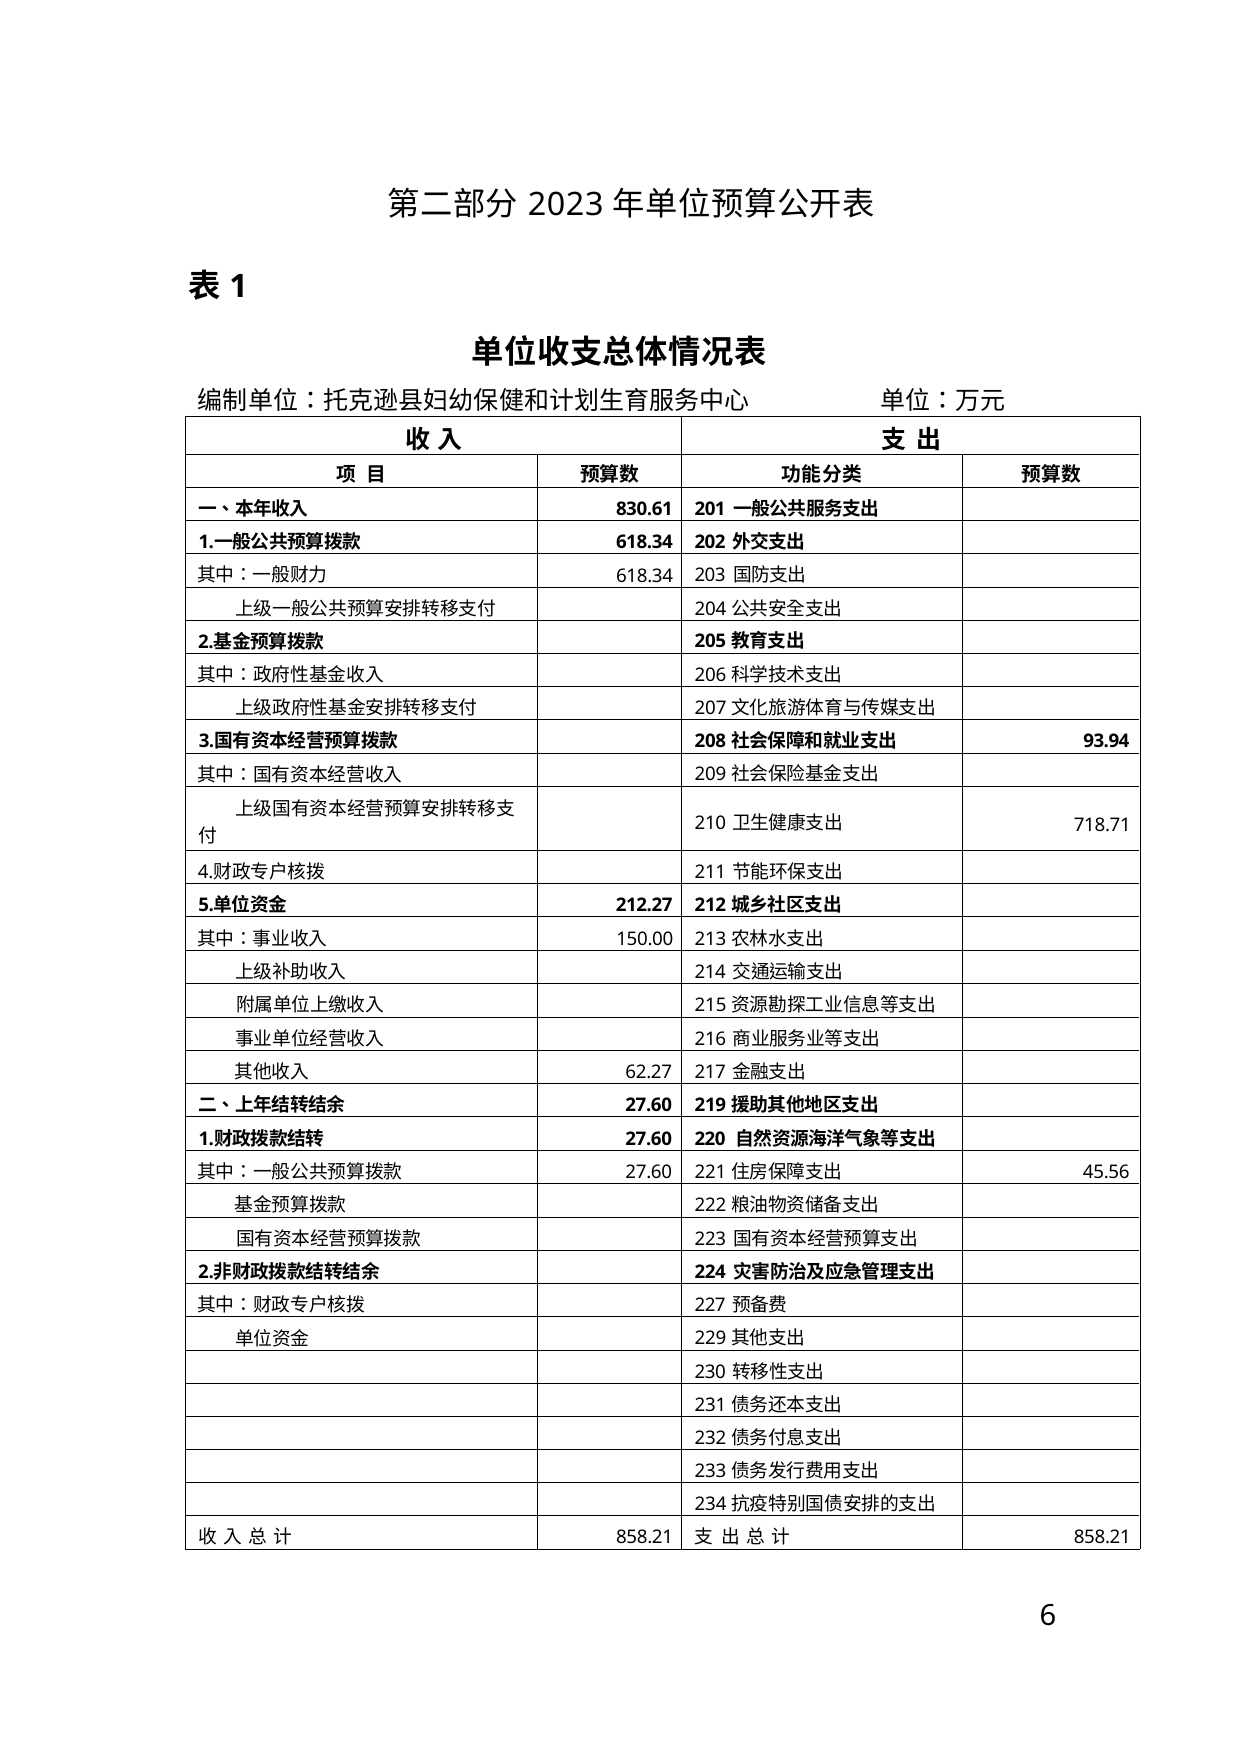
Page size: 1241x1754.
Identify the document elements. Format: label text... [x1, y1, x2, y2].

table_cell 其中：政府性基金收入 [186, 654, 537, 686]
table_cell 国有资本经营预算拨款 [186, 1218, 537, 1250]
table_cell 62.27 [538, 1051, 681, 1083]
table_cell [538, 1450, 681, 1482]
table_cell 单位资金 [186, 1317, 537, 1349]
table_cell 收 入 总 计 [186, 1516, 537, 1549]
table_cell [186, 1417, 537, 1449]
table_cell 其中：一般财力 [186, 554, 537, 587]
table_cell 219 援助其他地区支出 [682, 1084, 962, 1116]
table_cell 45.56 [963, 1150, 1140, 1183]
table_cell 718.71 [963, 786, 1140, 850]
table_cell 210 卫生健康支出 [682, 787, 962, 850]
table_cell 上级政府性基金安排转移支付 [186, 687, 537, 719]
table_cell [963, 653, 1140, 686]
table_cell [963, 1116, 1140, 1150]
text 单位收支总体情况表 [472, 331, 1140, 371]
table_cell 202 外交支出 [682, 521, 962, 553]
table_cell 220 自然资源海洋气象等支出 [682, 1117, 962, 1150]
table_cell [963, 916, 1140, 950]
table_cell 211 节能环保支出 [682, 851, 962, 883]
table_cell 201 一般公共服务支出 [682, 488, 962, 520]
table_cell [538, 984, 681, 1016]
table_cell [538, 1317, 681, 1349]
table_cell 215 资源勘探工业信息等支出 [682, 984, 962, 1016]
table_cell 234 抗疫特别国债安排的支出 [682, 1483, 962, 1515]
table_cell [963, 1283, 1140, 1316]
table_header 支 出 [682, 417, 1140, 454]
table_cell [538, 720, 681, 752]
table_cell [538, 787, 681, 850]
table_cell [963, 1383, 1140, 1416]
table_cell 216 商业服务业等支出 [682, 1018, 962, 1050]
table_cell [963, 1316, 1140, 1349]
table_cell [186, 1351, 537, 1383]
table_cell 基金预算拨款 [186, 1184, 537, 1216]
table_cell 其中：一般公共预算拨款 [186, 1151, 537, 1183]
table_cell 2.基金预算拨款 [186, 621, 537, 653]
table_cell 5.单位资金 [186, 884, 537, 916]
table_cell [538, 1417, 681, 1449]
table_cell [963, 686, 1140, 719]
table_cell 858.21 [963, 1515, 1140, 1549]
table_cell [538, 654, 681, 686]
table_cell [538, 951, 681, 983]
table_cell [963, 487, 1140, 520]
table_cell 支 出 总 计 [682, 1516, 962, 1549]
table_cell [963, 1016, 1140, 1050]
table_cell 93.94 [963, 719, 1140, 752]
table_cell [963, 883, 1140, 916]
table_cell [538, 754, 681, 786]
table_cell 2.非财政拨款结转结余 [186, 1251, 537, 1283]
table_header 收 入 [186, 417, 681, 454]
table_cell 214 交通运输支出 [682, 951, 962, 983]
table_cell 上级补助收入 [186, 951, 537, 983]
table_cell 213 农林水支出 [682, 917, 962, 950]
table_cell [538, 1351, 681, 1383]
table_cell [538, 687, 681, 719]
table_cell 功能分类 [682, 455, 962, 487]
table_cell 229 其他支出 [682, 1317, 962, 1349]
table_cell 858.21 [538, 1516, 681, 1549]
table_cell 208 社会保障和就业支出 [682, 720, 962, 752]
table_cell [186, 1483, 537, 1515]
table_cell 其中：国有资本经营收入 [186, 754, 537, 786]
table_cell 212.27 [538, 884, 681, 916]
table_cell 3.国有资本经营预算拨款 [186, 720, 537, 752]
table_cell [538, 1284, 681, 1316]
table_cell 上级一般公共预算安排转移支付 [186, 588, 537, 620]
table_cell 222 粮油物资储备支出 [682, 1184, 962, 1216]
table_cell [963, 1350, 1140, 1383]
table_cell 227 预备费 [682, 1284, 962, 1316]
table_cell 830.61 [538, 488, 681, 520]
table_cell 二、上年结转结余 [186, 1084, 537, 1116]
table_cell 27.60 [538, 1151, 681, 1183]
text 第二部分 2023 年单位预算公开表 [387, 182, 1140, 223]
table_cell 其中：财政专户核拨 [186, 1284, 537, 1316]
table_cell [963, 850, 1140, 883]
table_cell [963, 1449, 1140, 1482]
table_cell 232 债务付息支出 [682, 1417, 962, 1449]
text 表 1 [188, 265, 1140, 305]
table_cell 预算数 [963, 454, 1140, 487]
table_cell [963, 1050, 1140, 1083]
text 编制单位：托克逊县妇幼保健和计划生育服务中心 单位：万元 [198, 386, 1140, 416]
table_cell [538, 588, 681, 620]
table_cell 209 社会保险基金支出 [682, 754, 962, 786]
table_cell 150.00 [538, 917, 681, 950]
table_cell 618.34 [538, 521, 681, 553]
table_cell [963, 1416, 1140, 1449]
table_cell [963, 1216, 1140, 1250]
table_cell 221 住房保障支出 [682, 1151, 962, 1183]
table_cell 1.一般公共预算拨款 [186, 521, 537, 553]
table_cell [538, 621, 681, 653]
table_cell 207 文化旅游体育与传媒支出 [682, 687, 962, 719]
table_cell [963, 950, 1140, 983]
table_cell 27.60 [538, 1084, 681, 1116]
table_cell 一、本年收入 [186, 488, 537, 520]
table_cell 223 国有资本经营预算支出 [682, 1218, 962, 1250]
table_cell 217 金融支出 [682, 1051, 962, 1083]
table_cell [963, 1482, 1140, 1515]
table_cell [963, 1183, 1140, 1216]
table_cell 233 债务发行费用支出 [682, 1450, 962, 1482]
table_cell [963, 553, 1140, 587]
table_cell [963, 620, 1140, 653]
table_cell 618.34 [538, 554, 681, 587]
table_cell [538, 1018, 681, 1050]
table_cell [186, 1384, 537, 1416]
table_cell [963, 587, 1140, 620]
table_cell [963, 1083, 1140, 1116]
table_cell 203 国防支出 [682, 554, 962, 587]
table_cell 206 科学技术支出 [682, 654, 962, 686]
table_cell 其他收入 [186, 1051, 537, 1083]
table_cell [963, 983, 1140, 1016]
table_cell 231 债务还本支出 [682, 1384, 962, 1416]
table_cell 230 转移性支出 [682, 1351, 962, 1383]
table_cell [538, 851, 681, 883]
table_cell 上级国有资本经营预算安排转移支 付 [186, 787, 537, 850]
table_cell 其中：事业收入 [186, 917, 537, 950]
table_cell 项 目 [186, 455, 537, 487]
table_cell [963, 520, 1140, 553]
table_cell [538, 1251, 681, 1283]
table_cell 205 教育支出 [682, 621, 962, 653]
table_cell 预算数 [538, 455, 681, 487]
table_cell 204 公共安全支出 [682, 588, 962, 620]
table_cell [538, 1184, 681, 1216]
table_cell 附属单位上缴收入 [186, 984, 537, 1016]
table_cell 4.财政专户核拨 [186, 851, 537, 883]
table_cell [538, 1384, 681, 1416]
table_cell 事业单位经营收入 [186, 1018, 537, 1050]
table_cell [963, 753, 1140, 786]
table_cell 212 城乡社区支出 [682, 884, 962, 916]
table_cell [538, 1483, 681, 1515]
table_cell 224 灾害防治及应急管理支出 [682, 1251, 962, 1283]
table_cell 1.财政拨款结转 [186, 1117, 537, 1150]
table_cell [538, 1218, 681, 1250]
table_cell [963, 1250, 1140, 1283]
table_cell [186, 1450, 537, 1482]
table_cell 27.60 [538, 1117, 681, 1150]
